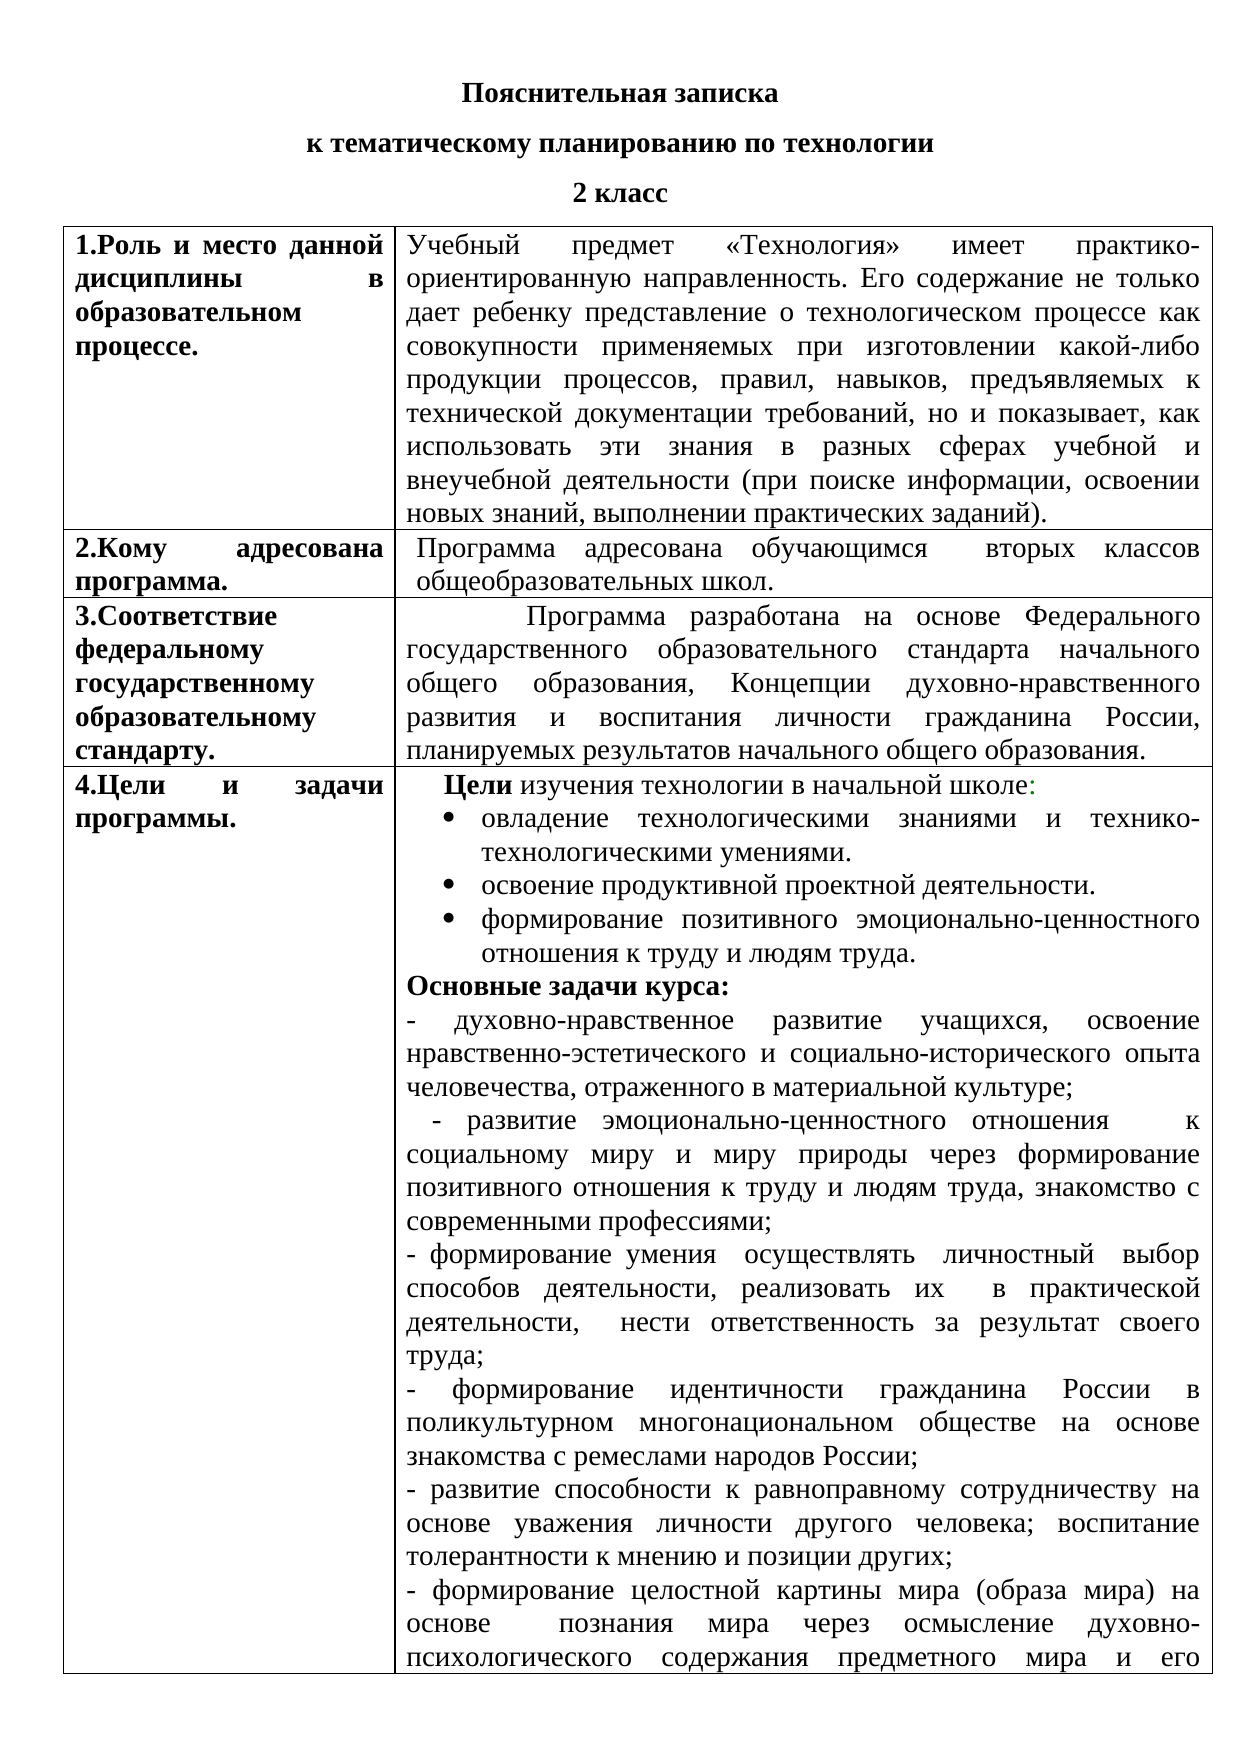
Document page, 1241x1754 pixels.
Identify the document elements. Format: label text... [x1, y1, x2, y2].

table_cell 2.Кому адресована программа. [64, 530, 394, 597]
text Пояснительная записка [75, 75, 1165, 108]
text 2 класс [75, 176, 1165, 209]
table_cell Программа адресована обучающимся вторых классов общеобразовательных школ. [396, 530, 1212, 597]
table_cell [64, 767, 394, 1673]
table_header Учебный предмет «Технология» имеет практико-ориентированную направленность. Его содержание не только дает ребенку представление о технологическом процессе как совокупности применяемых при изготовлении какой-либо продукции процессов, правил, навыков, предъявляемых к технической документации требований, но и показывает, как использовать эти знания в разных сферах учебной и внеучебной деятельности (при поиске информации, освоении новых знаний, выполнении практических заданий). [396, 227, 1212, 529]
table_cell 3.Соответствие федеральному государственному образовательному стандарту. [64, 598, 394, 766]
table_cell Программа разработана на основе Федерального государственного образовательного стандарта начального общего образования, Концепции духовно-нравственного развития и воспитания личности гражданина России, планируемых результатов начального общего образования. [396, 598, 1212, 766]
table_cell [396, 767, 1212, 1673]
text к тематическому планированию по технологии [75, 125, 1165, 159]
table_header 1.Роль и место данной дисциплины в образовательном процессе. [64, 227, 394, 529]
